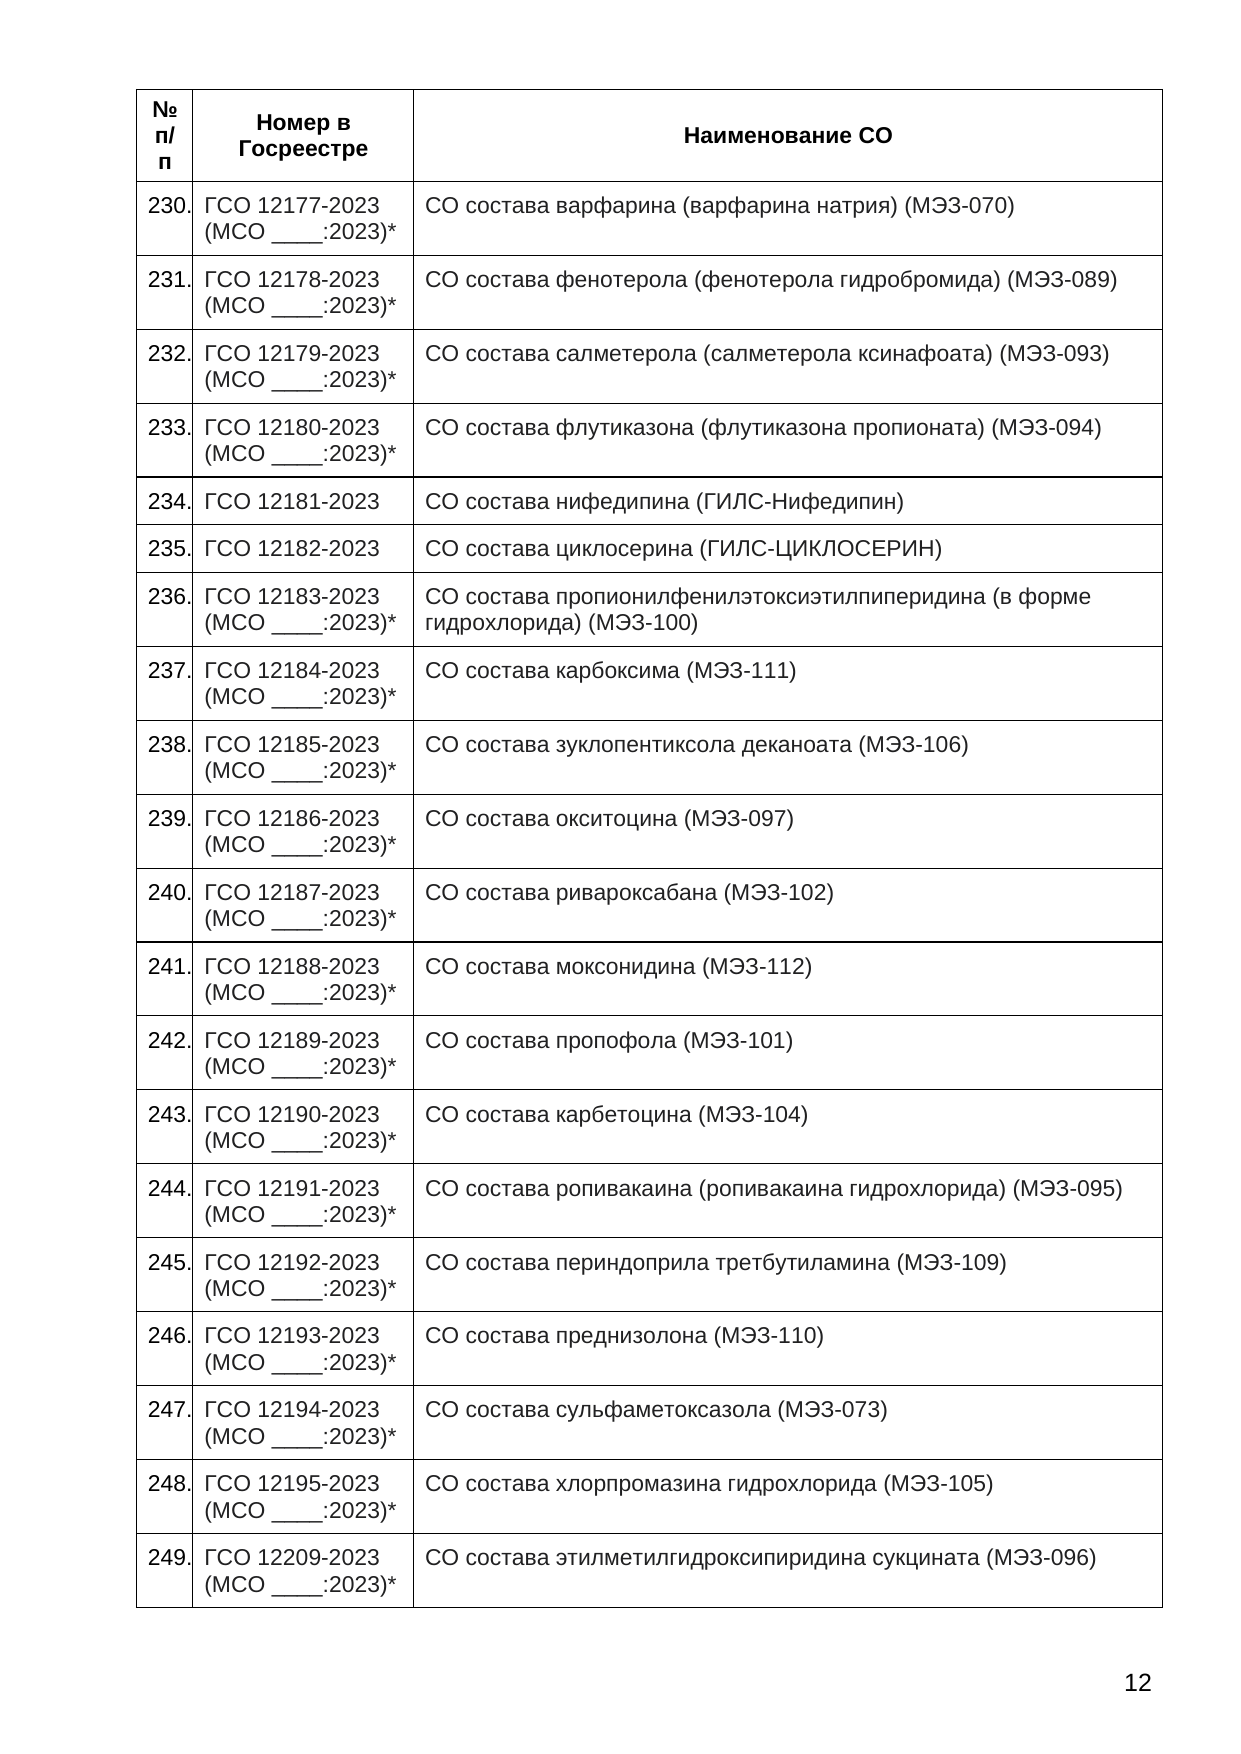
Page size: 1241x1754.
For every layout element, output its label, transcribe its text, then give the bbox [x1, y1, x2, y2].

table_cell [137, 573, 192, 646]
table_cell [137, 1016, 192, 1089]
table_cell [137, 256, 192, 328]
table_cell ГСО 12179-2023 (МСО ____:2023)* [193, 330, 413, 402]
table_cell СО состава этилметилгидроксипиридина сукцината (МЭЗ-096) [414, 1534, 1162, 1607]
table_cell СО состава зуклопентиксола деканоата (МЭЗ-106) [414, 721, 1162, 793]
table_cell ГСО 12185-2023 (МСО ____:2023)* [193, 721, 413, 793]
table_cell СО состава циклосерина (ГИЛС-ЦИКЛОСЕРИН) [414, 525, 1162, 572]
table_cell СО состава фенотерола (фенотерола гидробромида) (МЭЗ-089) [414, 256, 1162, 328]
table_cell [137, 869, 192, 941]
table_cell ГСО 12189-2023 (МСО ____:2023)* [193, 1016, 413, 1089]
table_cell [137, 795, 192, 867]
table_cell ГСО 12194-2023 (МСО ____:2023)* [193, 1386, 413, 1459]
table_cell СО состава карбоксима (МЭЗ-111) [414, 647, 1162, 719]
table_cell [137, 525, 192, 572]
table_cell ГСО 12209-2023 (МСО ____:2023)* [193, 1534, 413, 1607]
table_cell [137, 943, 192, 1015]
table_header Номер в Госреестре [193, 90, 413, 181]
table_cell ГСО 12193-2023 (МСО ____:2023)* [193, 1312, 413, 1385]
table_cell СО состава хлорпромазина гидрохлорида (МЭЗ-105) [414, 1460, 1162, 1533]
table_cell [137, 1460, 192, 1533]
table_cell СО состава окситоцина (МЭЗ-097) [414, 795, 1162, 867]
table_cell ГСО 12181-2023 [193, 478, 413, 524]
table_cell [137, 1534, 192, 1607]
table_cell [137, 1164, 192, 1237]
table_cell СО состава салметерола (салметерола ксинафоата) (МЭЗ-093) [414, 330, 1162, 402]
table_header Наименование СО [414, 90, 1162, 181]
table_cell ГСО 12191-2023 (МСО ____:2023)* [193, 1164, 413, 1237]
table_cell СО состава периндоприла третбутиламина (МЭЗ-109) [414, 1238, 1162, 1311]
table_cell [137, 182, 192, 254]
table_cell [137, 478, 192, 524]
table_cell ГСО 12180-2023 (МСО ____:2023)* [193, 404, 413, 476]
table_cell СО состава сульфаметоксазола (МЭЗ-073) [414, 1386, 1162, 1459]
table_cell [137, 1238, 192, 1311]
table_cell [137, 721, 192, 793]
table_cell ГСО 12184-2023 (МСО ____:2023)* [193, 647, 413, 719]
table_cell СО состава преднизолона (МЭЗ-110) [414, 1312, 1162, 1385]
table_cell ГСО 12195-2023 (МСО ____:2023)* [193, 1460, 413, 1533]
table_cell ГСО 12190-2023 (МСО ____:2023)* [193, 1090, 413, 1163]
table_cell ГСО 12177-2023 (МСО ____:2023)* [193, 182, 413, 254]
table_cell СО состава моксонидина (МЭЗ-112) [414, 943, 1162, 1015]
table_cell СО состава ропивакаина (ропивакаина гидрохлорида) (МЭЗ-095) [414, 1164, 1162, 1237]
table_cell ГСО 12186-2023 (МСО ____:2023)* [193, 795, 413, 867]
table_cell СО состава флутиказона (флутиказона пропионата) (МЭЗ-094) [414, 404, 1162, 476]
table_cell СО состава пропофола (МЭЗ-101) [414, 1016, 1162, 1089]
table_cell [137, 404, 192, 476]
table_cell СО состава ривароксабана (МЭЗ-102) [414, 869, 1162, 941]
table_header № п/п [137, 90, 192, 181]
table_cell [137, 647, 192, 719]
table_cell [137, 1090, 192, 1163]
table_cell [137, 1386, 192, 1459]
table_cell СО состава варфарина (варфарина натрия) (МЭЗ-070) [414, 182, 1162, 254]
table_cell СО состава карбетоцина (МЭЗ-104) [414, 1090, 1162, 1163]
table_cell ГСО 12183-2023 (МСО ____:2023)* [193, 573, 413, 646]
table_cell ГСО 12178-2023 (МСО ____:2023)* [193, 256, 413, 328]
table_cell [137, 330, 192, 402]
table_cell ГСО 12187-2023 (МСО ____:2023)* [193, 869, 413, 941]
table_cell ГСО 12192-2023 (МСО ____:2023)* [193, 1238, 413, 1311]
table_cell СО состава нифедипина (ГИЛС-Нифедипин) [414, 478, 1162, 524]
table_cell [137, 1312, 192, 1385]
table_cell СО состава пропионилфенилэтоксиэтилпиперидина (в форме гидрохлорида) (МЭЗ-100) [414, 573, 1162, 646]
table_cell ГСО 12188-2023 (МСО ____:2023)* [193, 943, 413, 1015]
table_cell ГСО 12182-2023 [193, 525, 413, 572]
